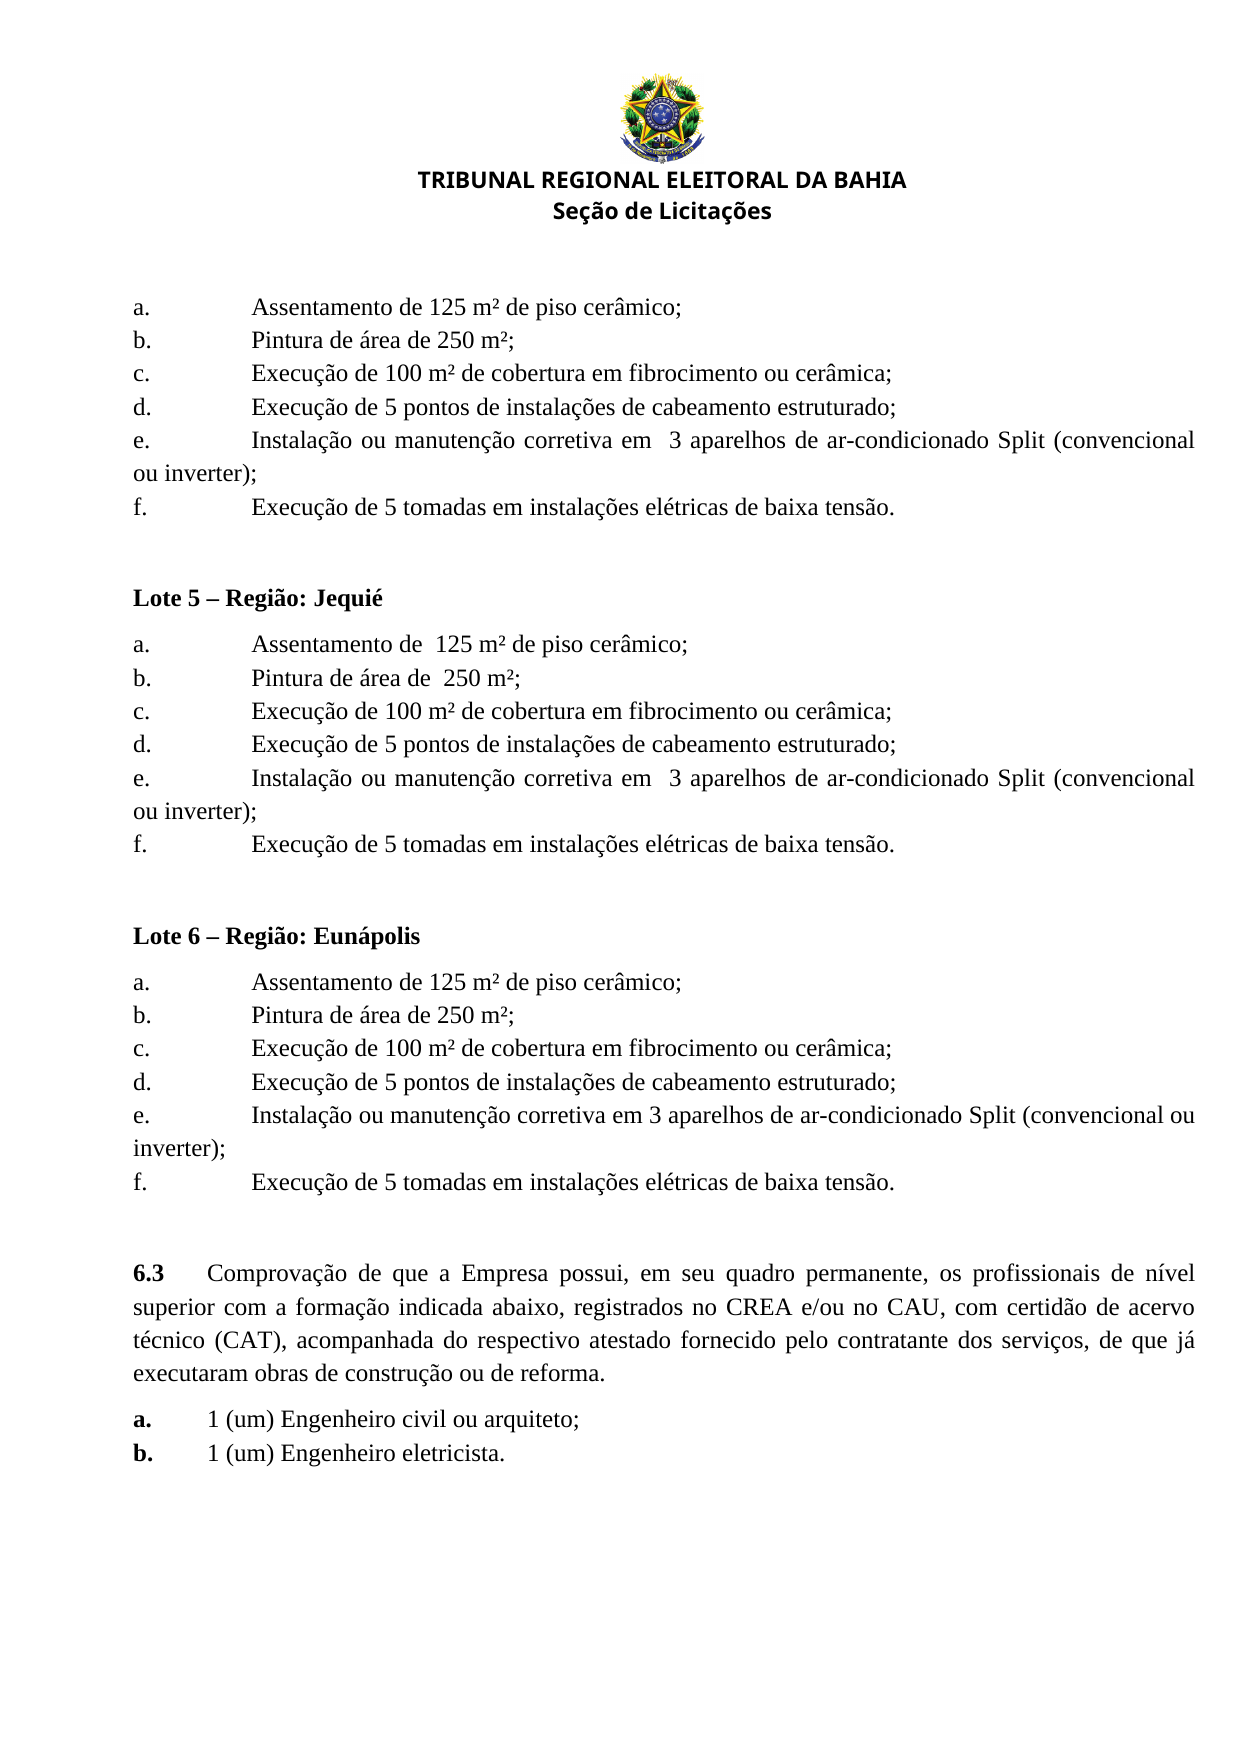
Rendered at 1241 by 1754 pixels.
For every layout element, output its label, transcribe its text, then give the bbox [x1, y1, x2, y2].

list Execução de 5 pontos de instalações de cabeamento estruturado; [133, 1063, 1196, 1097]
list Execução de 5 tomadas em instalações elétricas de baixa tensão. [133, 488, 1196, 522]
list Pintura de área de 250 m²; [133, 322, 1196, 355]
list Assentamento de 125 m² de piso cerâmico; [133, 288, 1196, 322]
text Lote 6 – Região: Eunápolis [133, 918, 1196, 951]
list Execução de 100 m² de cobertura em fibrocimento ou cerâmica; [133, 1030, 1196, 1063]
list 1 (um) Engenheiro eletricista. [133, 1434, 1196, 1468]
list Instalação ou manutenção corretiva em 3 aparelhos de ar-condicionado Split (convencional ou inverter); [133, 759, 1196, 826]
list Pintura de área de 250 m²; [133, 659, 1196, 693]
list Assentamento de 125 m² de piso cerâmico; [133, 626, 1196, 659]
list Instalação ou manutenção corretiva em 3 aparelhos de ar-condicionado Split (convencional ou inverter); [133, 1097, 1196, 1163]
list 1 (um) Engenheiro civil ou arquiteto; [133, 1401, 1196, 1434]
list Execução de 5 pontos de instalações de cabeamento estruturado; [133, 388, 1196, 422]
list Comprovação de que a Empresa possui, em seu quadro permanente, os profissionais de nível superior com a formação indicada abaixo, registrados no CREA e/ou no CAU, com certidão de acervo técnico (CAT), acompanhada do respectivo atestado fornecido pelo contratante dos serviços, de que já executaram obras de construção ou de reforma. [133, 1255, 1196, 1388]
list Execução de 100 m² de cobertura em fibrocimento ou cerâmica; [133, 355, 1196, 388]
list Execução de 5 tomadas em instalações elétricas de baixa tensão. [133, 826, 1196, 859]
list Execução de 5 pontos de instalações de cabeamento estruturado; [133, 726, 1196, 759]
list Execução de 5 tomadas em instalações elétricas de baixa tensão. [133, 1163, 1196, 1197]
text Lote 5 – Região: Jequié [133, 580, 1196, 613]
list Pintura de área de 250 m²; [133, 997, 1196, 1030]
list Execução de 100 m² de cobertura em fibrocimento ou cerâmica; [133, 693, 1196, 726]
list Instalação ou manutenção corretiva em 3 aparelhos de ar-condicionado Split (convencional ou inverter); [133, 422, 1196, 488]
list Assentamento de 125 m² de piso cerâmico; [133, 963, 1196, 997]
